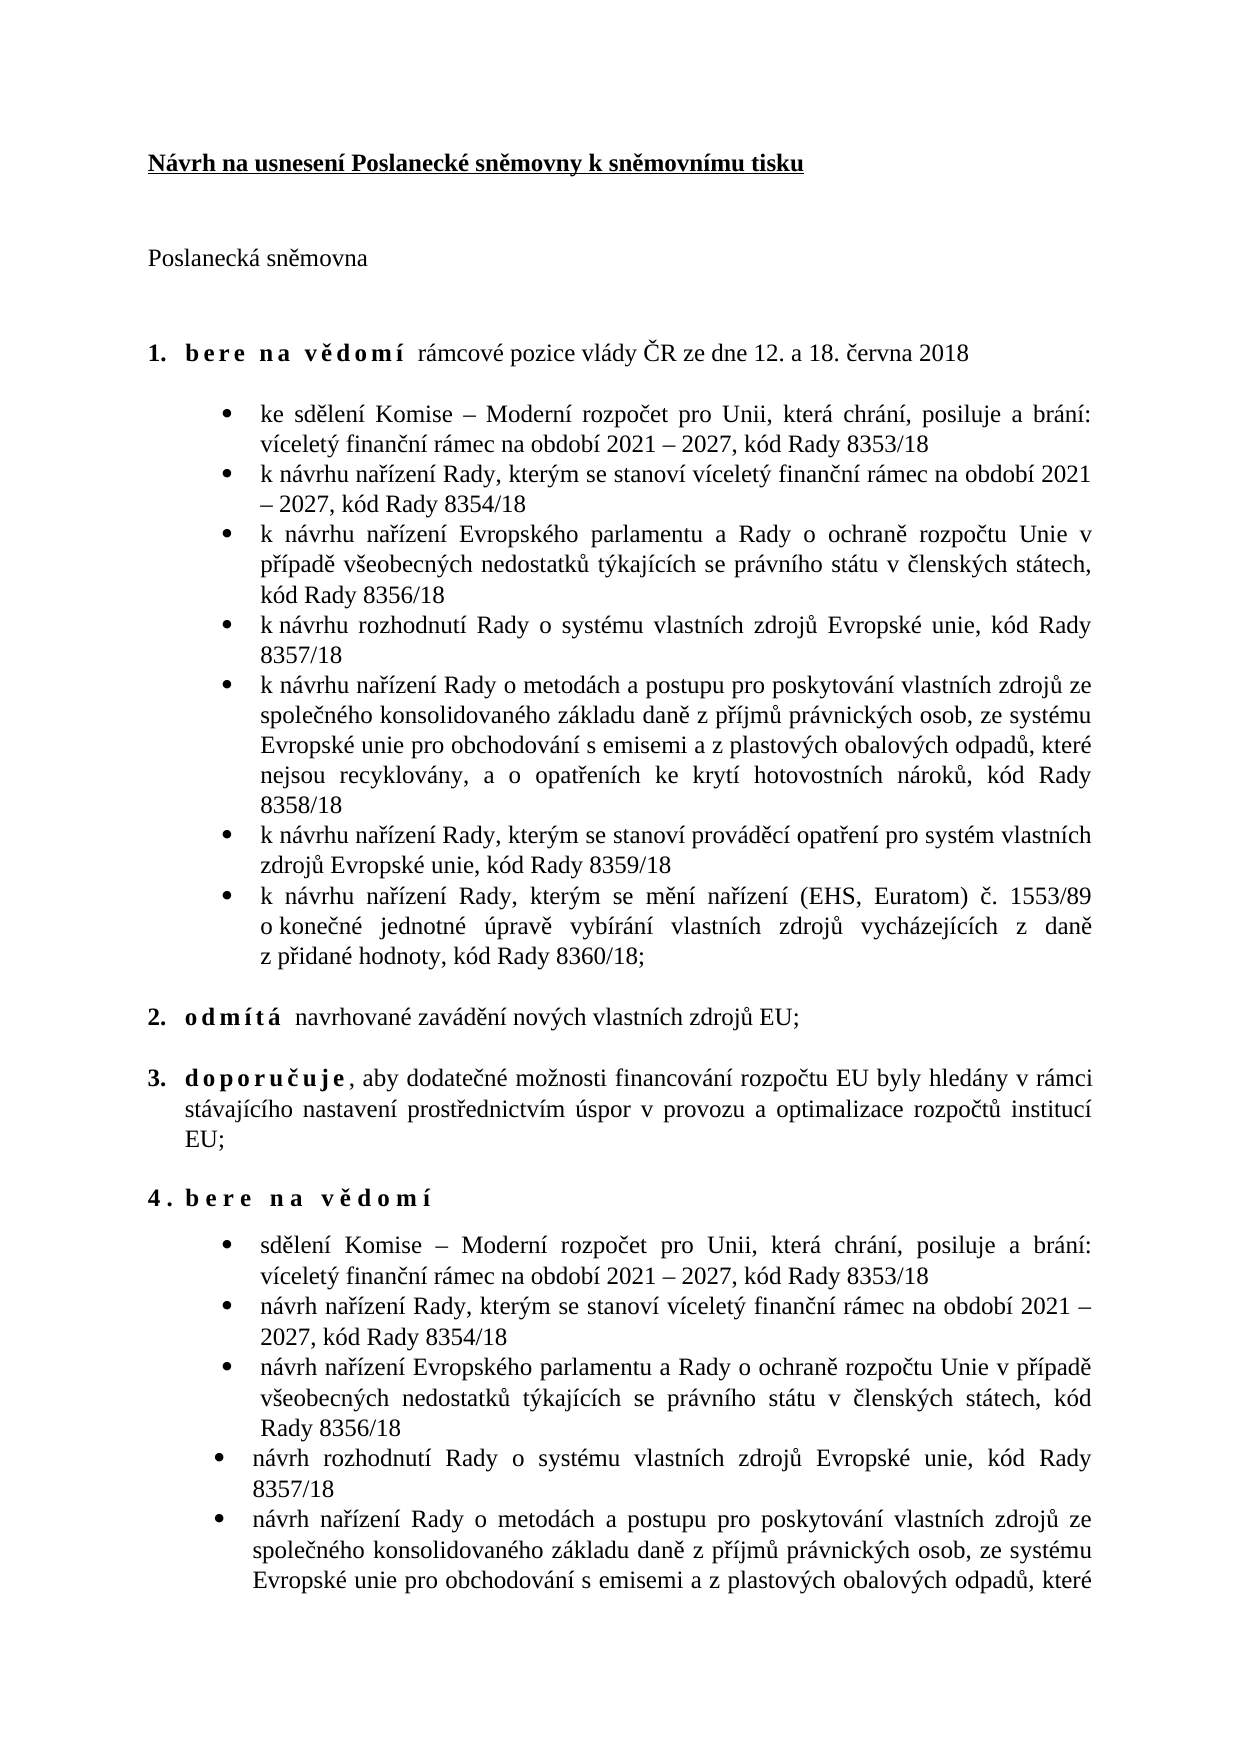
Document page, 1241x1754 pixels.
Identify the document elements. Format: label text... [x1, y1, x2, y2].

list bere na vědomí [148, 1183, 1093, 1212]
text Návrh na usnesení Poslanecké sněmovny k sněmovnímu tisku [148, 148, 1093, 176]
list sdělení Komise – Moderní rozpočet pro Unii, která chrání, posiluje a brání: víceletý finanční rámec na období 2021 – 2027, kód Rady 8353/18 [223, 1231, 1093, 1290]
list k návrhu nařízení Rady o metodách a postupu pro poskytování vlastních zdrojů ze společného konsolidovaného základu daně z příjmů právnických osob, ze systému Evropské unie pro obchodování s emisemi a z plastových obalových odpadů, které nejsou recyklovány, a o opatřeních ke krytí hotovostních nároků, kód Rady 8358/18 [223, 670, 1093, 819]
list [215, 1504, 1093, 1594]
list návrh nařízení Evropského parlamentu a Rady o ochraně rozpočtu Unie v případě všeobecných nedostatků týkajících se právního státu v členských státech, kód Rady 8356/18 [223, 1352, 1093, 1442]
list bere na vědomí rámcové pozice vlády ČR ze dne 12. a 18. června 2018 [148, 338, 1093, 366]
list návrh nařízení Rady, kterým se stanoví víceletý finanční rámec na období 2021 – 2027, kód Rady 8354/18 [223, 1291, 1093, 1351]
list k návrhu nařízení Rady, kterým se mění nařízení (EHS, Euratom) č. 1553/89 o konečné jednotné úpravě vybírání vlastních zdrojů vycházejících z daně z přidané hodnoty, kód Rady 8360/18; [223, 881, 1093, 970]
list ke sdělení Komise – Moderní rozpočet pro Unii, která chrání, posiluje a brání: víceletý finanční rámec na období 2021 – 2027, kód Rady 8353/18 [223, 399, 1093, 458]
list návrh rozhodnutí Rady o systému vlastních zdrojů Evropské unie, kód Rady 8357/18 [215, 1443, 1093, 1503]
list k návrhu nařízení Evropského parlamentu a Rady o ochraně rozpočtu Unie v případě všeobecných nedostatků týkajících se právního státu v členských státech, kód Rady 8356/18 [223, 519, 1093, 608]
list k návrhu nařízení Rady, kterým se stanoví víceletý finanční rámec na období 2021 – 2027, kód Rady 8354/18 [223, 459, 1093, 518]
text Poslanecká sněmovna [148, 243, 1093, 272]
list odmítá navrhované zavádění nových vlastních zdrojů EU; [147, 1002, 1093, 1031]
list k návrhu rozhodnutí Rady o systému vlastních zdrojů Evropské unie, kód Rady 8357/18 [223, 610, 1093, 669]
list doporučuje, aby dodatečné možnosti financování rozpočtu EU byly hledány v rámci stávajícího nastavení prostřednictvím úspor v provozu a optimalizace rozpočtů institucí EU; [147, 1063, 1093, 1153]
list k návrhu nařízení Rady, kterým se stanoví prováděcí opatření pro systém vlastních zdrojů Evropské unie, kód Rady 8359/18 [223, 821, 1093, 879]
